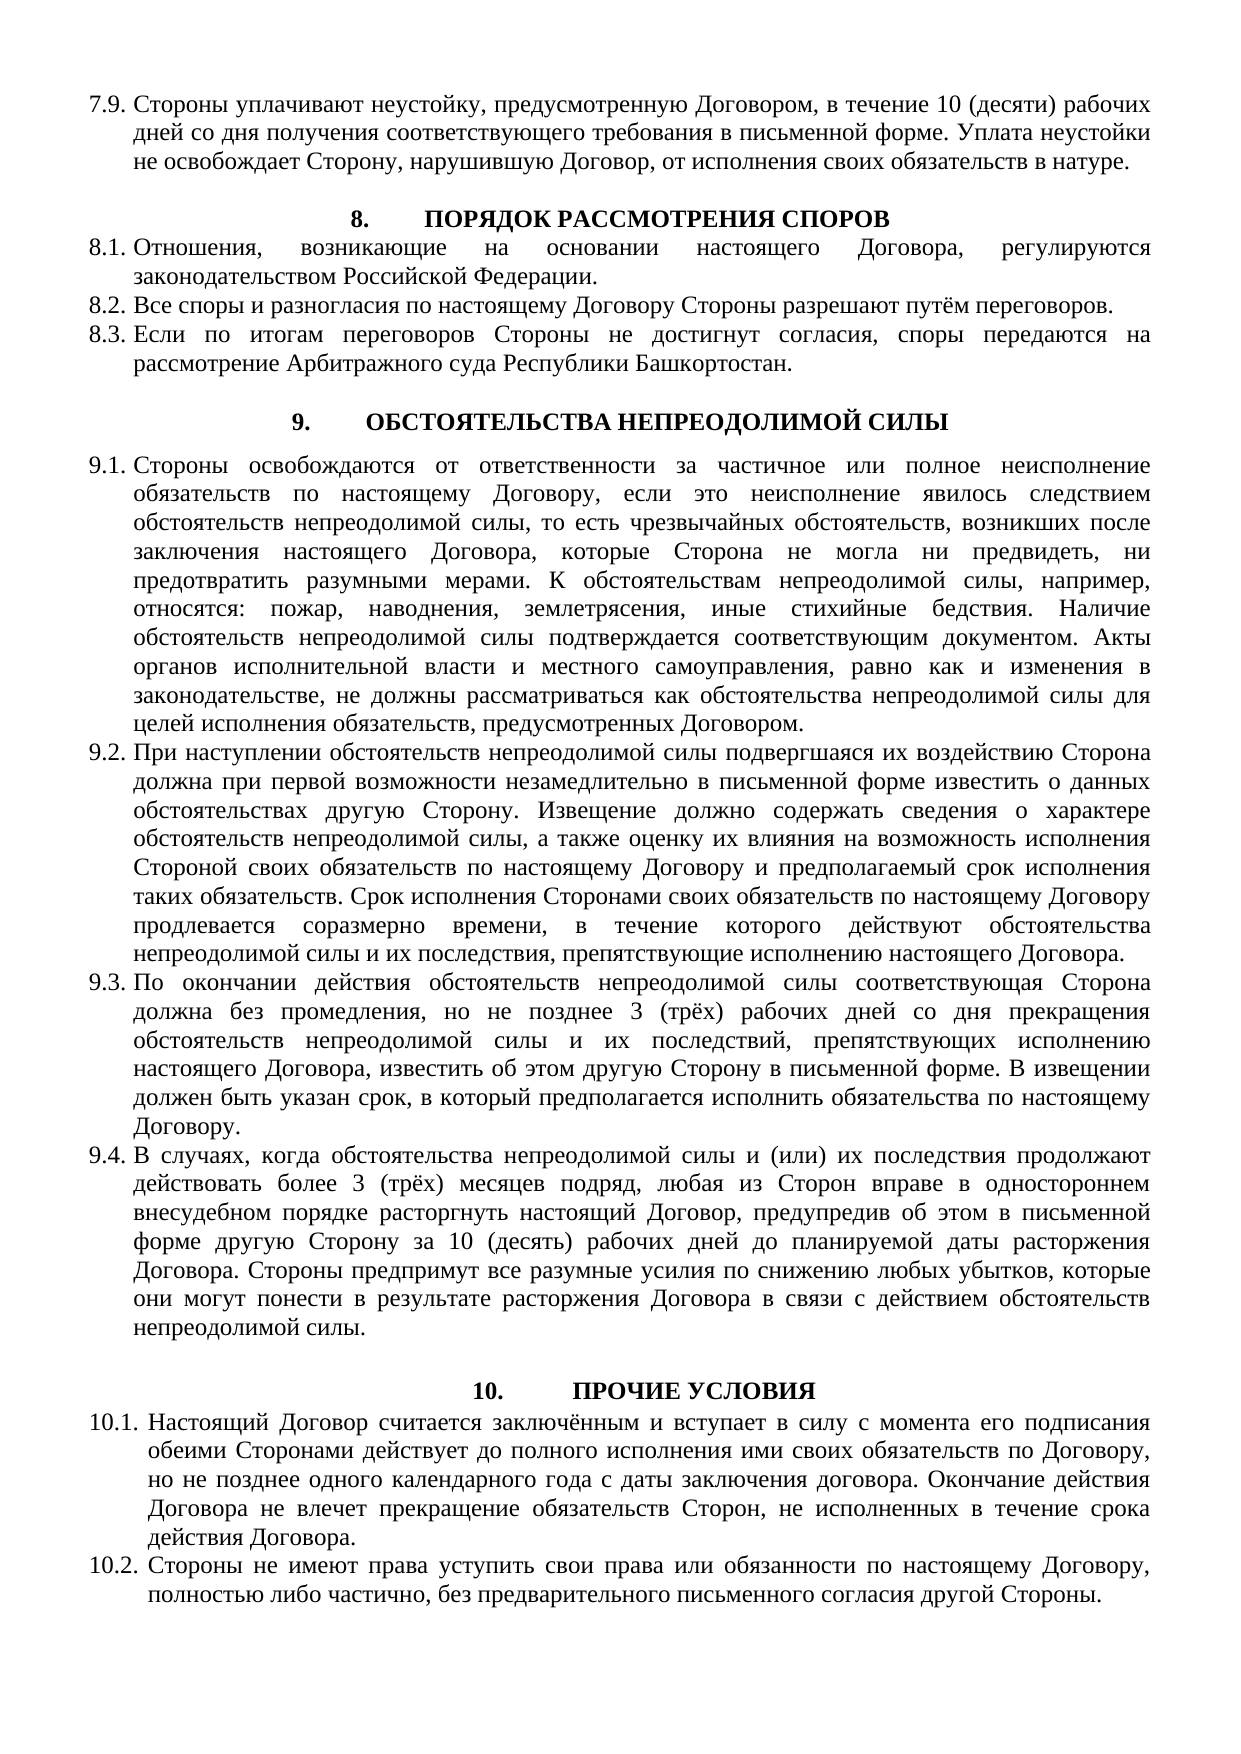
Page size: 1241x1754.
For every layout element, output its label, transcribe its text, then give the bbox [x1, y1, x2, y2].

text 7.9. Стороны уплачивают неустойку, предусмотренную Договором, в течение 10 (десяти) рабочих дней со дня получения соответствующего требования в письменной форме. Уплата неустойки не освобождает Сторону, нарушившую Договор, от исполнения своих обязательств в натуре. [89, 89, 1152, 175]
text 9.4. В случаях, когда обстоятельства непреодолимой силы и (или) их последствия продолжают действовать более 3 (трёх) месяцев подряд, любая из Сторон вправе в одностороннем внесудебном порядке расторгнуть настоящий Договор, предупредив об этом в письменной форме другую Сторону за 10 (десять) рабочих дней до планируемой даты расторжения Договора. Стороны предпримут все разумные усилия по снижению любых убытков, которые они могут понести в результате расторжения Договора в связи с действием обстоятельств непреодолимой силы. [89, 1140, 1152, 1341]
text 10. ПРОЧИЕ УСЛОВИЯ [136, 1376, 1152, 1405]
text 9.3. По окончании действия обстоятельств непреодолимой силы соответствующая Сторона должна без промедления, но не позднее 3 (трёх) рабочих дней со дня прекращения обстоятельств непреодолимой силы и их последствий, препятствующих исполнению настоящего Договора, известить об этом другую Сторону в письменной форме. В извещении должен быть указан срок, в который предполагается исполнить обязательства по настоящему Договору. [89, 967, 1152, 1140]
text 8.2. Все споры и разногласия по настоящему Договору Стороны разрешают путём переговоров. [89, 290, 1152, 319]
text 9.2. При наступлении обстоятельств непреодолимой силы подвергшаяся их воздействию Сторона должна при первой возможности незамедлительно в письменной форме известить о данных обстоятельствах другую Сторону. Извещение должно содержать сведения о характере обстоятельств непреодолимой силы, а также оценку их влияния на возможность исполнения Стороной своих обязательств по настоящему Договору и предполагаемый срок исполнения таких обязательств. Срок исполнения Сторонами своих обязательств по настоящему Договору продлевается соразмерно времени, в течение которого действуют обстоятельства непреодолимой силы и их последствия, препятствующие исполнению настоящего Договора. [89, 737, 1152, 967]
text 9.1. Стороны освобождаются от ответственности за частичное или полное неисполнение обязательств по настоящему Договору, если это неисполнение явилось следствием обстоятельств непреодолимой силы, то есть чрезвычайных обстоятельств, возникших после заключения настоящего Договора, которые Сторона не могла ни предвидеть, ни предотвратить разумными мерами. К обстоятельствам непреодолимой силы, например, относятся: пожар, наводнения, землетрясения, иные стихийные бедствия. Наличие обстоятельств непреодолимой силы подтверждается соответствующим документом. Акты органов исполнительной власти и местного самоуправления, равно как и изменения в законодательстве, не должны рассматриваться как обстоятельства непреодолимой силы для целей исполнения обязательств, предусмотренных Договором. [89, 450, 1152, 737]
text 9. ОБСТОЯТЕЛЬСТВА НЕПРЕОДОЛИМОЙ СИЛЫ [89, 407, 1152, 435]
text 10.1. Настоящий Договор считается заключённым и вступает в силу с момента его подписания обеими Сторонами действует до полного исполнения ими своих обязательств по Договору, но не позднее одного календарного года с даты заключения договора. Окончание действия Договора не влечет прекращение обязательств Сторон, не исполненных в течение срока действия Договора. [89, 1407, 1152, 1551]
text 8. ПОРЯДОК РАССМОТРЕНИЯ СПОРОВ [89, 204, 1152, 232]
text 10.2. Стороны не имеют права уступить свои права или обязанности по настоящему Договору, полностью либо частично, без предварительного письменного согласия другой Стороны. [89, 1551, 1152, 1608]
text 8.3. Если по итогам переговоров Стороны не достигнут согласия, споры передаются на рассмотрение Арбитражного суда Республики Башкортостан. [89, 319, 1152, 378]
text 8.1. Отношения, возникающие на основании настоящего Договора, регулируются законодательством Российской Федерации. [89, 232, 1152, 290]
